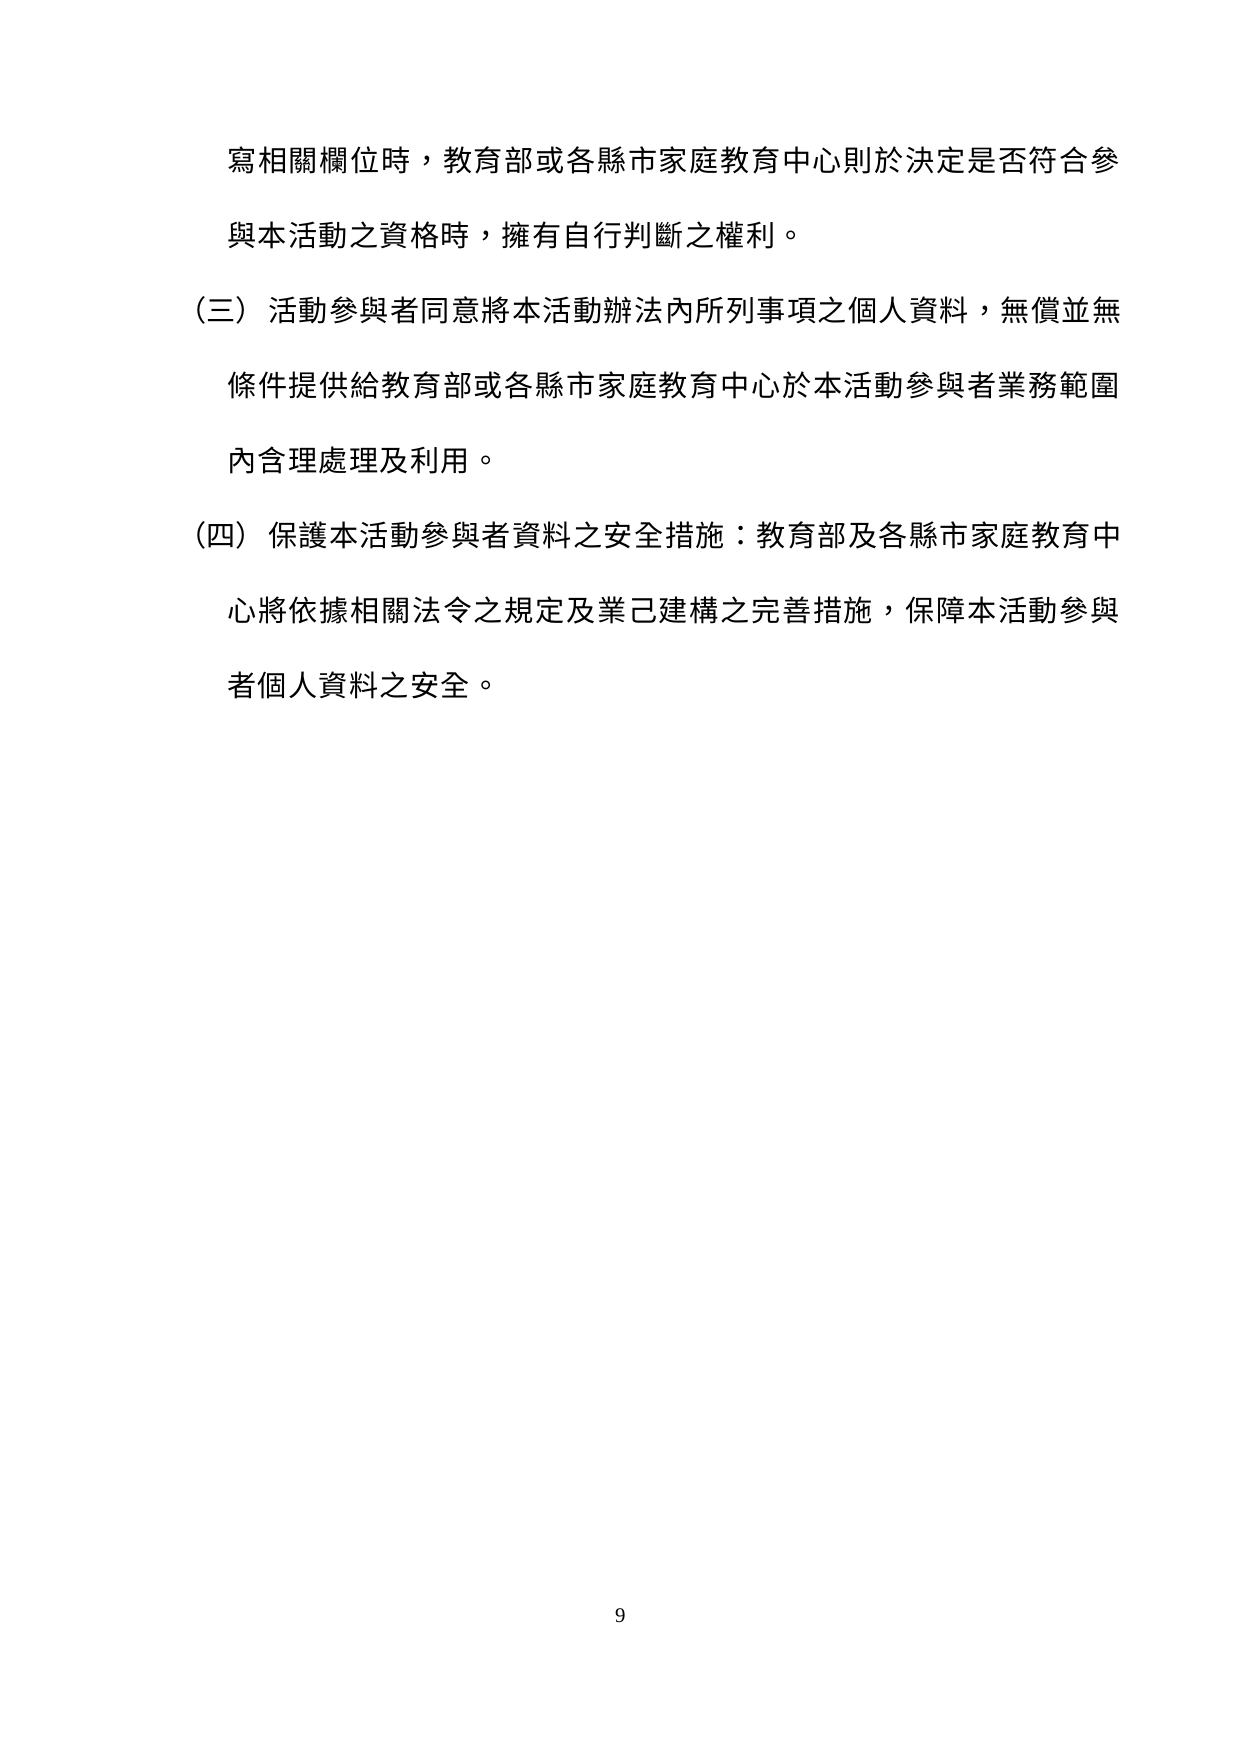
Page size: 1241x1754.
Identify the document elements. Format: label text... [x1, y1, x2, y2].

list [177, 122, 1122, 272]
list 活動參與者同意將本活動辦法內所列事項之個人資料，無償並無條件提供給教育部或各縣市家庭教育中心於本活動參與者業務範圍內含理處理及利用。 [177, 272, 1122, 497]
list 保護本活動參與者資料之安全措施：教育部及各縣市家庭教育中心將依據相關法令之規定及業己建構之完善措施，保障本活動參與者個人資料之安全。 [177, 497, 1122, 722]
